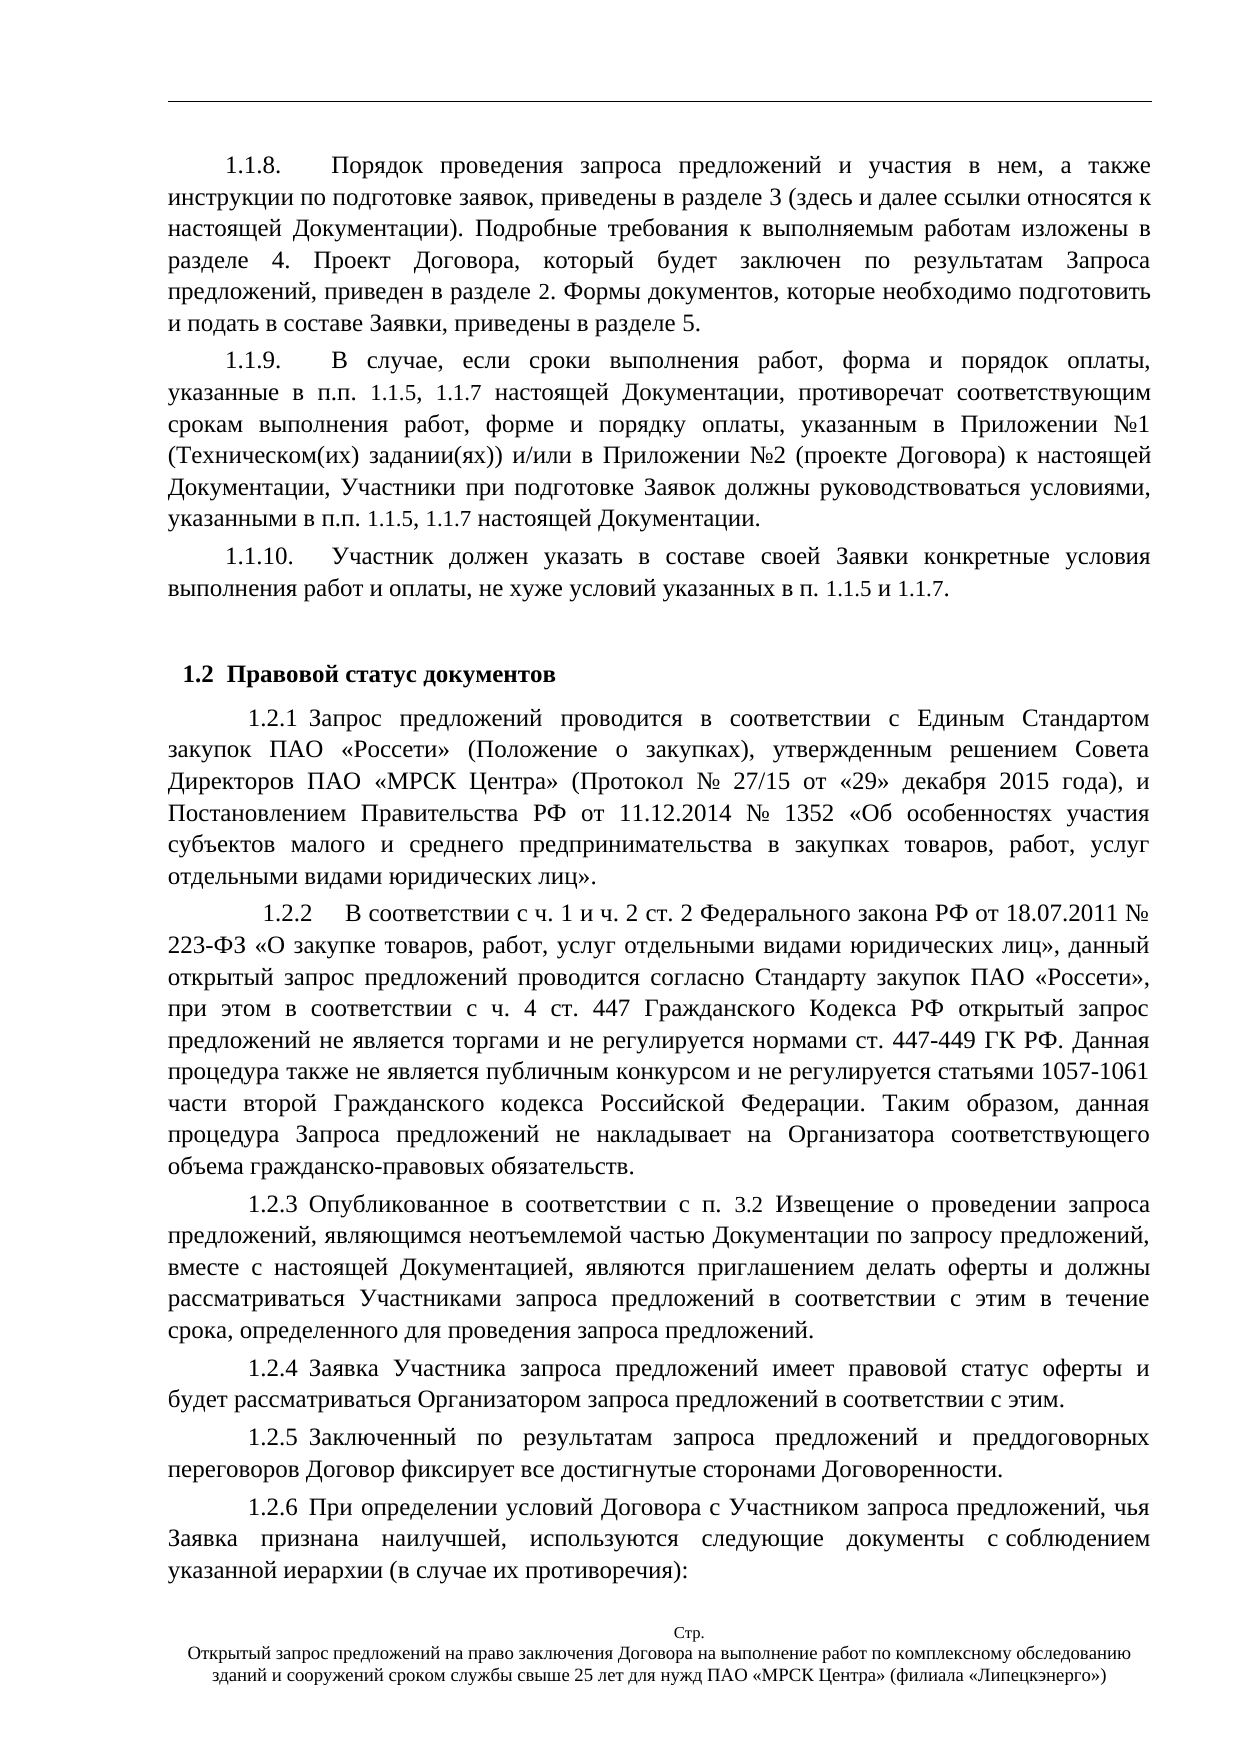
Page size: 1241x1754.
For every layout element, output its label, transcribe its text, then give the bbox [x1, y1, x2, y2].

list Заключенный по результатам запроса предложений и преддоговорных переговоров Договор фиксирует все достигнутые сторонами Договоренности. [168, 1422, 1150, 1483]
list В соответствии с ч. 1 и ч. 2 ст. 2 Федерального закона РФ от 18.07.2011 № 223-ФЗ «О закупке товаров, работ, услуг отдельными видами юридических лиц», данный открытый запрос предложений проводится согласно Стандарту закупок ПАО «Россети», при этом в соответствии с ч. 4 ст. 447 Гражданского Кодекса РФ открытый запрос предложений не является торгами и не регулируется нормами ст. 447-449 ГК РФ. Данная процедура также не является публичным конкурсом и не регулируется статьями 1057-1061 части второй Гражданского кодекса Российской Федерации. Таким образом, данная процедура Запроса предложений не накладывает на Организатора соответствующего объема гражданско-правовых обязательств. [168, 898, 1150, 1180]
list Запрос предложений проводится в соответствии с Единым Стандартом закупок ПАО «Россети» (Положение о закупках), утвержденным решением Совета Директоров ПАО «МРСК Центра» (Протокол № 27/15 от «29» декабря 2015 года), и Постановлением Правительства РФ от 11.12.2014 № 1352 «Об особенностях участия субъектов малого и среднего предпринимательства в закупках товаров, работ, услуг отдельными видами юридических лиц». [168, 703, 1150, 889]
list Порядок проведения запроса предложений и участия в нем, а также инструкции по подготовке заявок, приведены в разделе 3 (здесь и далее ссылки относятся к настоящей Документации). Подробные требования к выполняемым работам изложены в разделе 4. Проект Договора, который будет заключен по результатам Запроса предложений, приведен в разделе 2. Формы документов, которые необходимо подготовить и подать в составе Заявки, приведены в разделе 5. [168, 150, 1152, 337]
list При определении условий Договора с Участником запроса предложений, чья Заявка признана наилучшей, используются следующие документы с соблюдением указанной иерархии (в случае их противоречия): [168, 1492, 1150, 1583]
list Опубликованное в соответствии с п. 3.2 Извещение о проведении запроса предложений, являющимся неотъемлемой частью Документации по запросу предложений, вместе с настоящей Документацией, являются приглашением делать оферты и должны рассматриваться Участниками запроса предложений в соответствии с этим в течение срока, определенного для проведения запроса предложений. [168, 1189, 1150, 1344]
list Участник должен указать в составе своей Заявки конкретные условия выполнения работ и оплаты, не хуже условий указанных в п. 1.1.5 и 1.1.7. [168, 541, 1152, 602]
list Заявка Участника запроса предложений имеет правовой статус оферты и будет рассматриваться Организатором запроса предложений в соответствии с этим. [168, 1353, 1150, 1413]
list В случае, если сроки выполнения работ, форма и порядок оплаты, указанные в п.п. 1.1.5, 1.1.7 настоящей Документации, противоречат соответствующим срокам выполнения работ, форме и порядку оплаты, указанным в Приложении №1 (Техническом(их) задании(ях)) и/или в Приложении №2 (проекте Договора) к настоящей Документации, Участники при подготовке Заявок должны руководствоваться условиями, указанными в п.п. 1.1.5, 1.1.7 настоящей Документации. [168, 346, 1152, 532]
subtitle Правовой статус документов [182, 659, 1152, 688]
